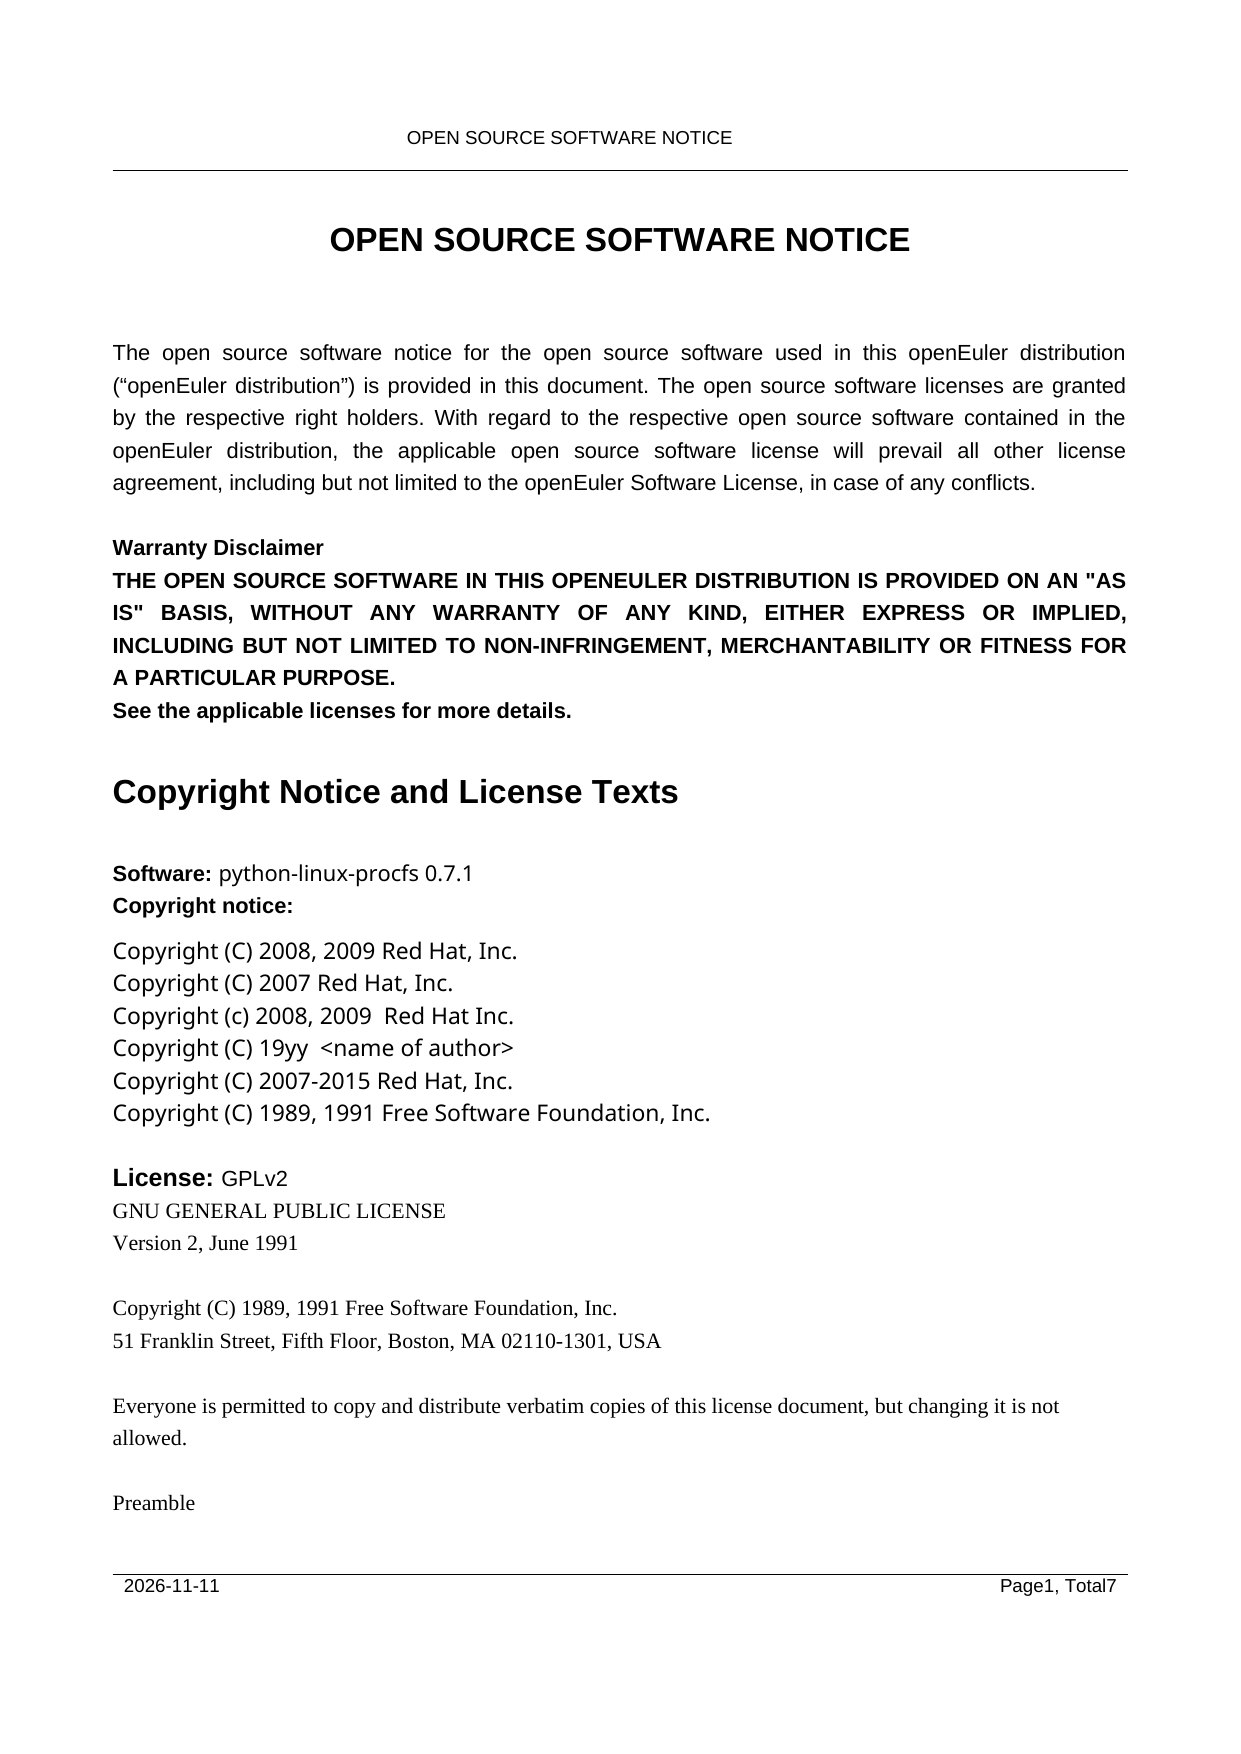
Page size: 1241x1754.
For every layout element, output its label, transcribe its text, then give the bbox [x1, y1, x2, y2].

text Copyright notice: [112, 889, 1128, 921]
text Copyright (C) 2008, 2009 Red Hat, Inc. Copyright (C) 2007 Red Hat, Inc. Copyright (c) 2008, 2009 Red Hat Inc. Copyright (C) 19yy <name of author> Copyright (C) 2007-2015 Red Hat, Inc. Copyright (C) 1989, 1991 Free Software Foundation, Inc. [112, 934, 1128, 1161]
text THE OPEN SOURCE SOFTWARE IN THIS OPENEULER DISTRIBUTION IS PROVIDED ON AN "AS IS" BASIS, WITHOUT ANY WARRANTY OF ANY KIND, EITHER EXPRESS OR IMPLIED, INCLUDING BUT NOT LIMITED TO NON-INFRINGEMENT, MERCHANTABILITY OR FITNESS FOR A PARTICULAR PURPOSE. See the applicable licenses for more details. [112, 564, 1128, 726]
text OPEN SOURCE SOFTWARE NOTICE [112, 206, 1128, 271]
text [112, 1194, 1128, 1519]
text License: GPLv2 [112, 1161, 1128, 1194]
text Warranty Disclaimer [112, 531, 1128, 564]
title Software: python-linux-procfs 0.7.1 [112, 856, 1128, 889]
text Copyright Notice and License Texts [112, 759, 1128, 824]
text The open source software notice for the open source software used in this openEuler distribution (“openEuler distribution”) is provided in this document. The open source software licenses are granted by the respective right holders. With regard to the respective open source software contained in the openEuler distribution, the applicable open source software license will prevail all other license agreement, including but not limited to the openEuler Software License, in case of any conflicts. [112, 336, 1128, 499]
